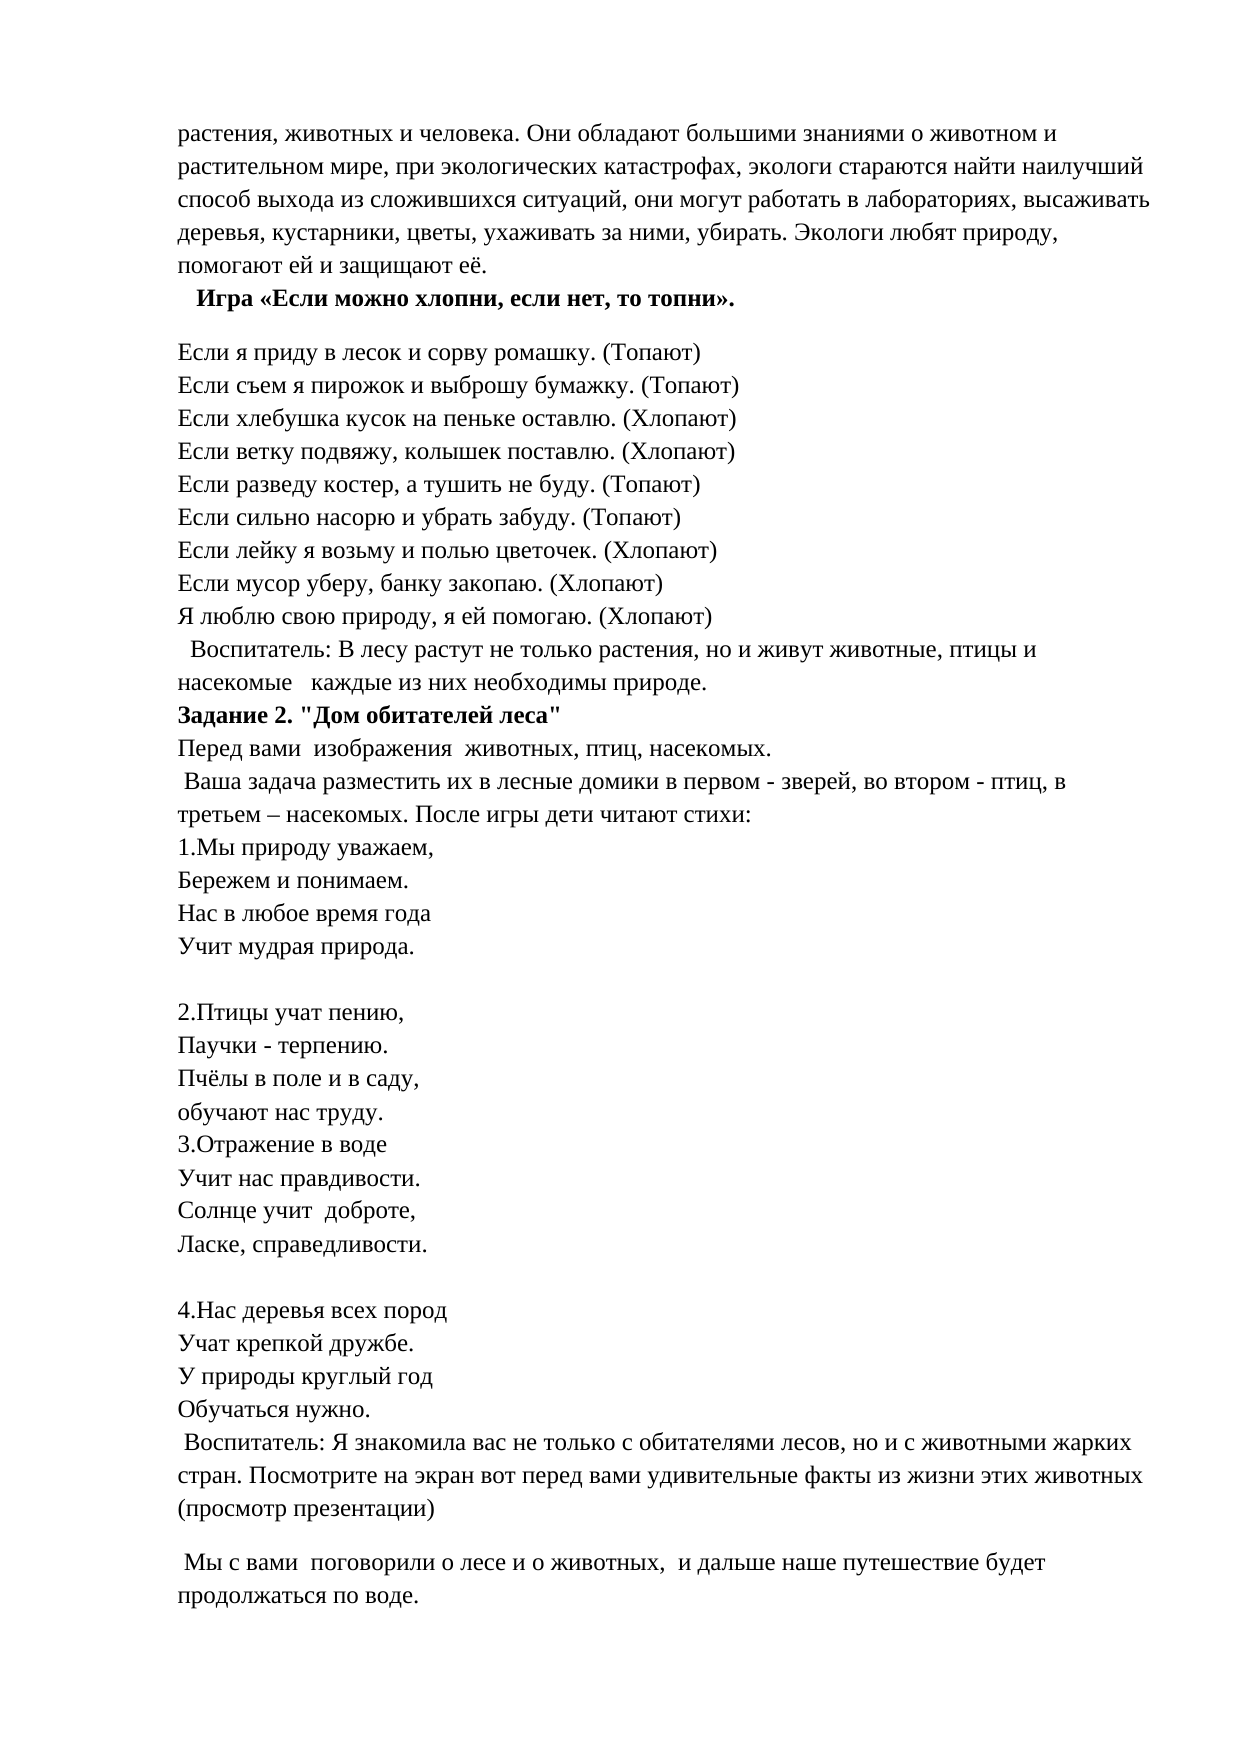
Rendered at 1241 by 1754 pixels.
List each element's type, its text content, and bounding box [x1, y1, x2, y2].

text Я люблю свою природу, я ей помогаю. (Хлопают) [177, 601, 1152, 630]
text Если сильно насорю и убрать забуду. (Топают) [177, 502, 1152, 531]
text Если мусор уберу, банку закопаю. (Хлопают) [177, 568, 1152, 597]
text Бережем и понимаем. [177, 865, 1152, 894]
text У природы круглый год [177, 1361, 1152, 1389]
text Если лейку я возьму и полью цветочек. (Хлопают) [177, 535, 1152, 564]
text Если съем я пирожок и выброшу бумажку. (Топают) [177, 370, 1152, 399]
text Перед вами изображения животных, птиц, насекомых. [177, 733, 1152, 762]
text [177, 118, 1152, 279]
text Ваша задача разместить их в лесные домики в первом - зверей, во втором - птиц, в третьем – насекомых. После игры дети читают стихи: [177, 766, 1152, 828]
text Мы с вами поговорили о лесе и о животных, и дальше наше путешествие будет продолжаться по воде. [177, 1547, 1152, 1608]
text Задание 2. "Дом обитателей леса" [177, 700, 1152, 729]
text Учит мудрая природа. [177, 931, 1152, 960]
text обучают нас труду. [177, 1097, 1152, 1125]
text 4.Нас деревья всех пород [177, 1295, 1152, 1323]
text Воспитатель: Я знакомила вас не только с обитателями лесов, но и с животными жарких стран. Посмотрите на экран вот перед вами удивительные факты из жизни этих животных (просмотр презентации) [177, 1427, 1152, 1522]
text 2.Птицы учат пению, [177, 997, 1152, 1026]
text 3.Отражение в воде [177, 1129, 1152, 1158]
text Обучаться нужно. [177, 1394, 1152, 1422]
text Если хлебушка кусок на пеньке оставлю. (Хлопают) [177, 403, 1152, 432]
text Если ветку подвяжу, колышек поставлю. (Хлопают) [177, 436, 1152, 465]
text Ласке, справедливости. [177, 1229, 1152, 1257]
text Учат крепкой дружбе. [177, 1328, 1152, 1356]
text Если я приду в лесок и сорву ромашку. (Топают) [177, 337, 1152, 366]
text Учит нас правдивости. [177, 1163, 1152, 1191]
text Пчёлы в поле и в саду, [177, 1063, 1152, 1092]
text Игра «Если можно хлопни, если нет, то топни». [177, 283, 1152, 312]
text Нас в любое время года [177, 898, 1152, 927]
text Если разведу костер, а тушить не буду. (Топают) [177, 469, 1152, 498]
text Солнце учит доброте, [177, 1196, 1152, 1224]
text 1.Мы природу уважаем, [177, 832, 1152, 861]
text Паучки - терпению. [177, 1031, 1152, 1059]
text Воспитатель: В лесу растут не только растения, но и живут животные, птицы и насекомые каждые из них необходимы природе. [177, 634, 1152, 696]
